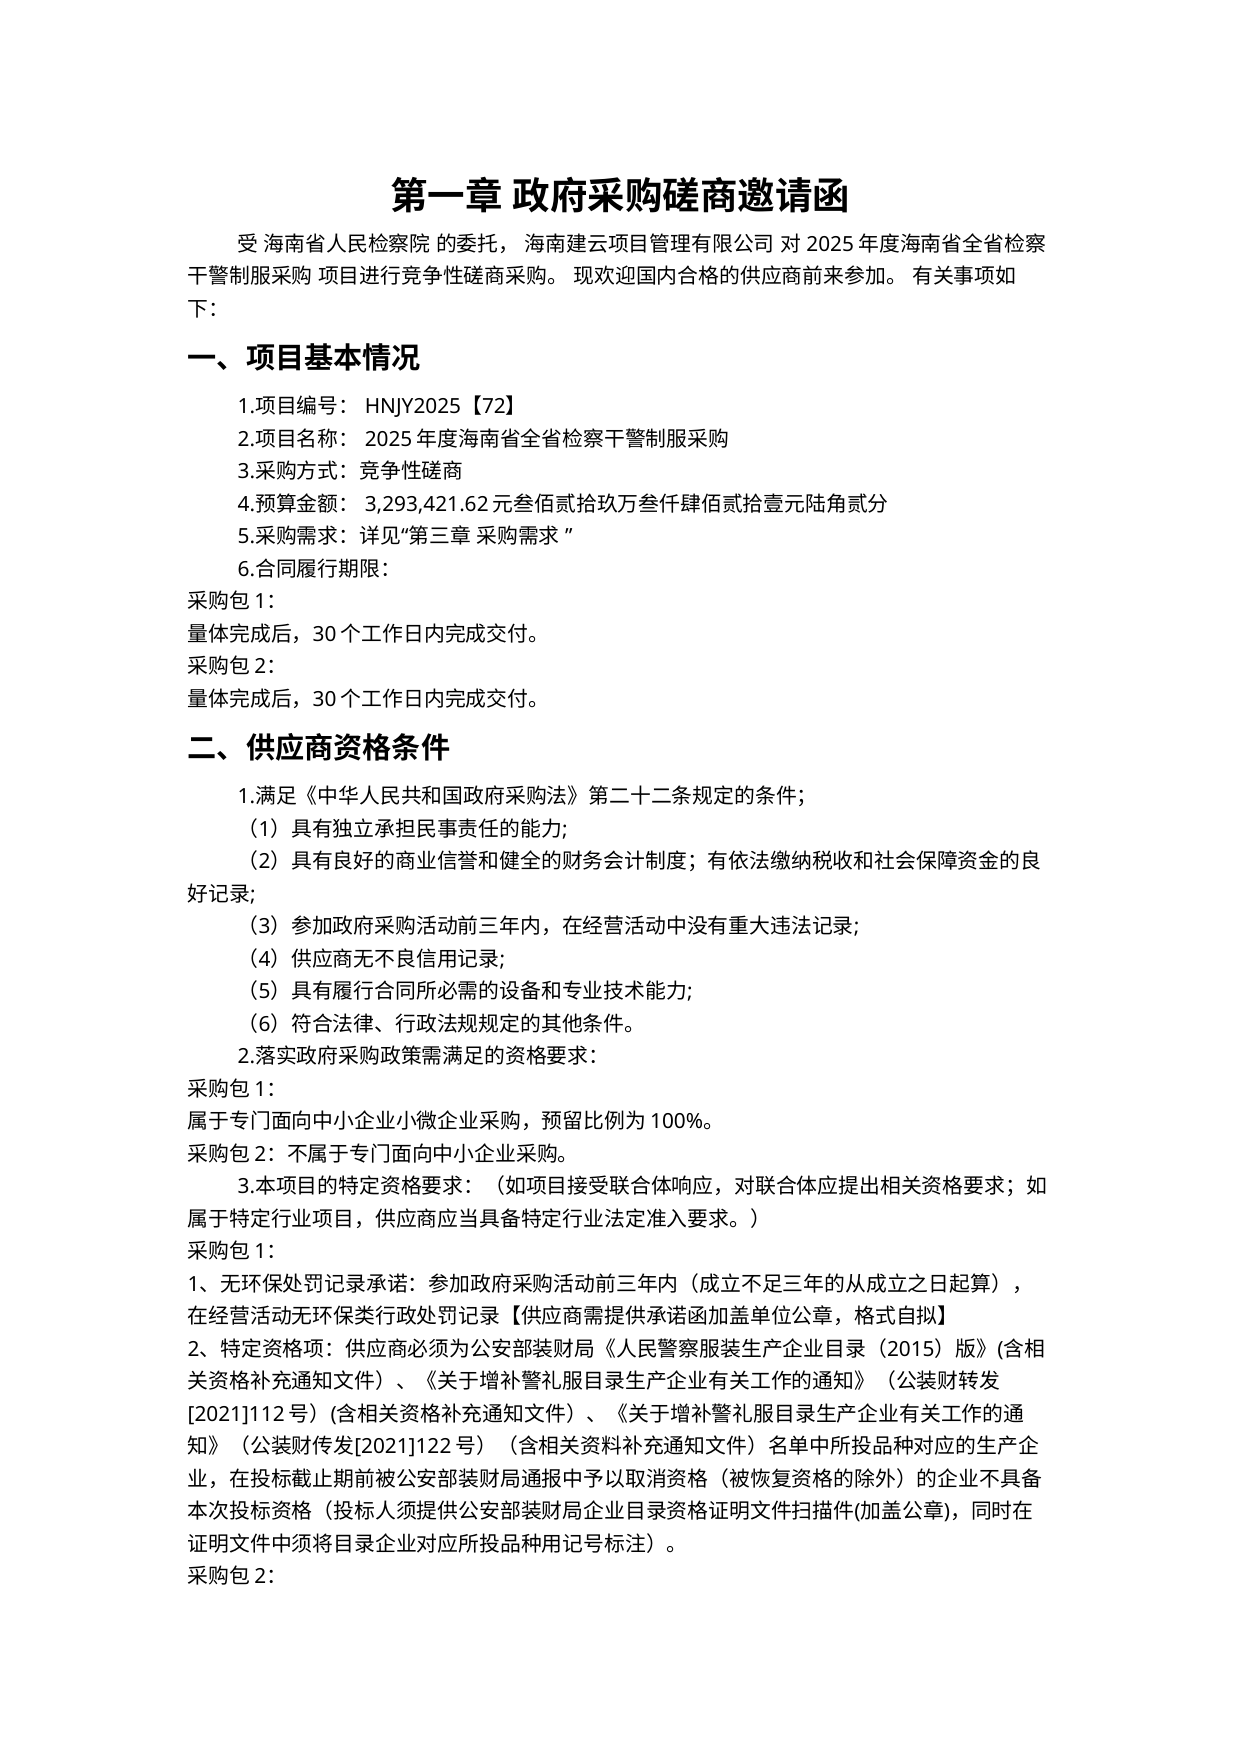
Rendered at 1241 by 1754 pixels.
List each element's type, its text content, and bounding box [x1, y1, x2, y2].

text （2）具有良好的商业信誉和健全的财务会计制度；有依法缴纳税收和社会保障资金的良好记录; [187, 844, 1053, 909]
text 二、供应商资格条件 [187, 714, 1053, 779]
text 1、无环保处罚记录承诺：参加政府采购活动前三年内（成立不足三年的从成立之日起算），在经营活动无环保类行政处罚记录【供应商需提供承诺函加盖单位公章，格式自拟】 [187, 1267, 1053, 1332]
text 2.落实政府采购政策需满足的资格要求： [187, 1039, 1053, 1072]
text 采购包1： [187, 584, 1053, 617]
text 属于专门面向中小企业小微企业采购，预留比例为100%。 [187, 1104, 1053, 1137]
text 采购包2： [187, 649, 1053, 682]
text （6）符合法律、行政法规规定的其他条件。 [187, 1007, 1053, 1039]
text 采购包2：不属于专门面向中小企业采购。 [187, 1137, 1053, 1169]
text 2.项目名称： 2025年度海南省全省检察干警制服采购 [187, 422, 1053, 454]
text 采购包1： [187, 1072, 1053, 1104]
text 量体完成后，30个工作日内完成交付。 [187, 617, 1053, 649]
text （3）参加政府采购活动前三年内，在经营活动中没有重大违法记录; [187, 909, 1053, 942]
text 第一章 政府采购磋商邀请函 [187, 162, 1053, 227]
text （4）供应商无不良信用记录; [187, 942, 1053, 974]
text （5）具有履行合同所必需的设备和专业技术能力; [187, 974, 1053, 1007]
text 3.本项目的特定资格要求：（如项目接受联合体响应，对联合体应提出相关资格要求；如属于特定行业项目，供应商应当具备特定行业法定准入要求。） [187, 1169, 1053, 1234]
text 采购包2： [187, 1559, 1053, 1592]
text 1.满足《中华人民共和国政府采购法》第二十二条规定的条件； [187, 779, 1053, 812]
text 受 海南省人民检察院 的委托， 海南建云项目管理有限公司 对 2025年度海南省全省检察干警制服采购 项目进行竞争性磋商采购。 现欢迎国内合格的供应商前来参加。 有关事项如下： [187, 227, 1053, 324]
text 5.采购需求：详见“第三章 采购需求 ” [187, 519, 1053, 552]
text 量体完成后，30个工作日内完成交付。 [187, 682, 1053, 714]
text 2、特定资格项：供应商必须为公安部装财局《人民警察服装生产企业目录（2015）版》(含相关资格补充通知文件）、《关于增补警礼服目录生产企业有关工作的通知》（公装财转发[2021]112号）(含相关资格补充通知文件）、《关于增补警礼服目录生产企业有关工作的通知》（公装财传发[2021]122号）（含相关资料补充通知文件）名单中所投品种对应的生产企业，在投标截止期前被公安部装财局通报中予以取消资格（被恢复资格的除外）的企业不具备本次投标资格（投标人须提供公安部装财局企业目录资格证明文件扫描件(加盖公章)，同时在证明文件中须将目录企业对应所投品种用记号标注）。 [187, 1332, 1053, 1559]
text 4.预算金额： 3,293,421.62元叁佰贰拾玖万叁仟肆佰贰拾壹元陆角贰分 [187, 487, 1053, 519]
text 1.项目编号： HNJY2025【72】 [187, 389, 1053, 422]
text 3.采购方式：竞争性磋商 [187, 454, 1053, 487]
text （1）具有独立承担民事责任的能力; [187, 812, 1053, 844]
text 6.合同履行期限： [187, 552, 1053, 584]
text 一、项目基本情况 [187, 324, 1053, 389]
text 采购包1： [187, 1234, 1053, 1267]
